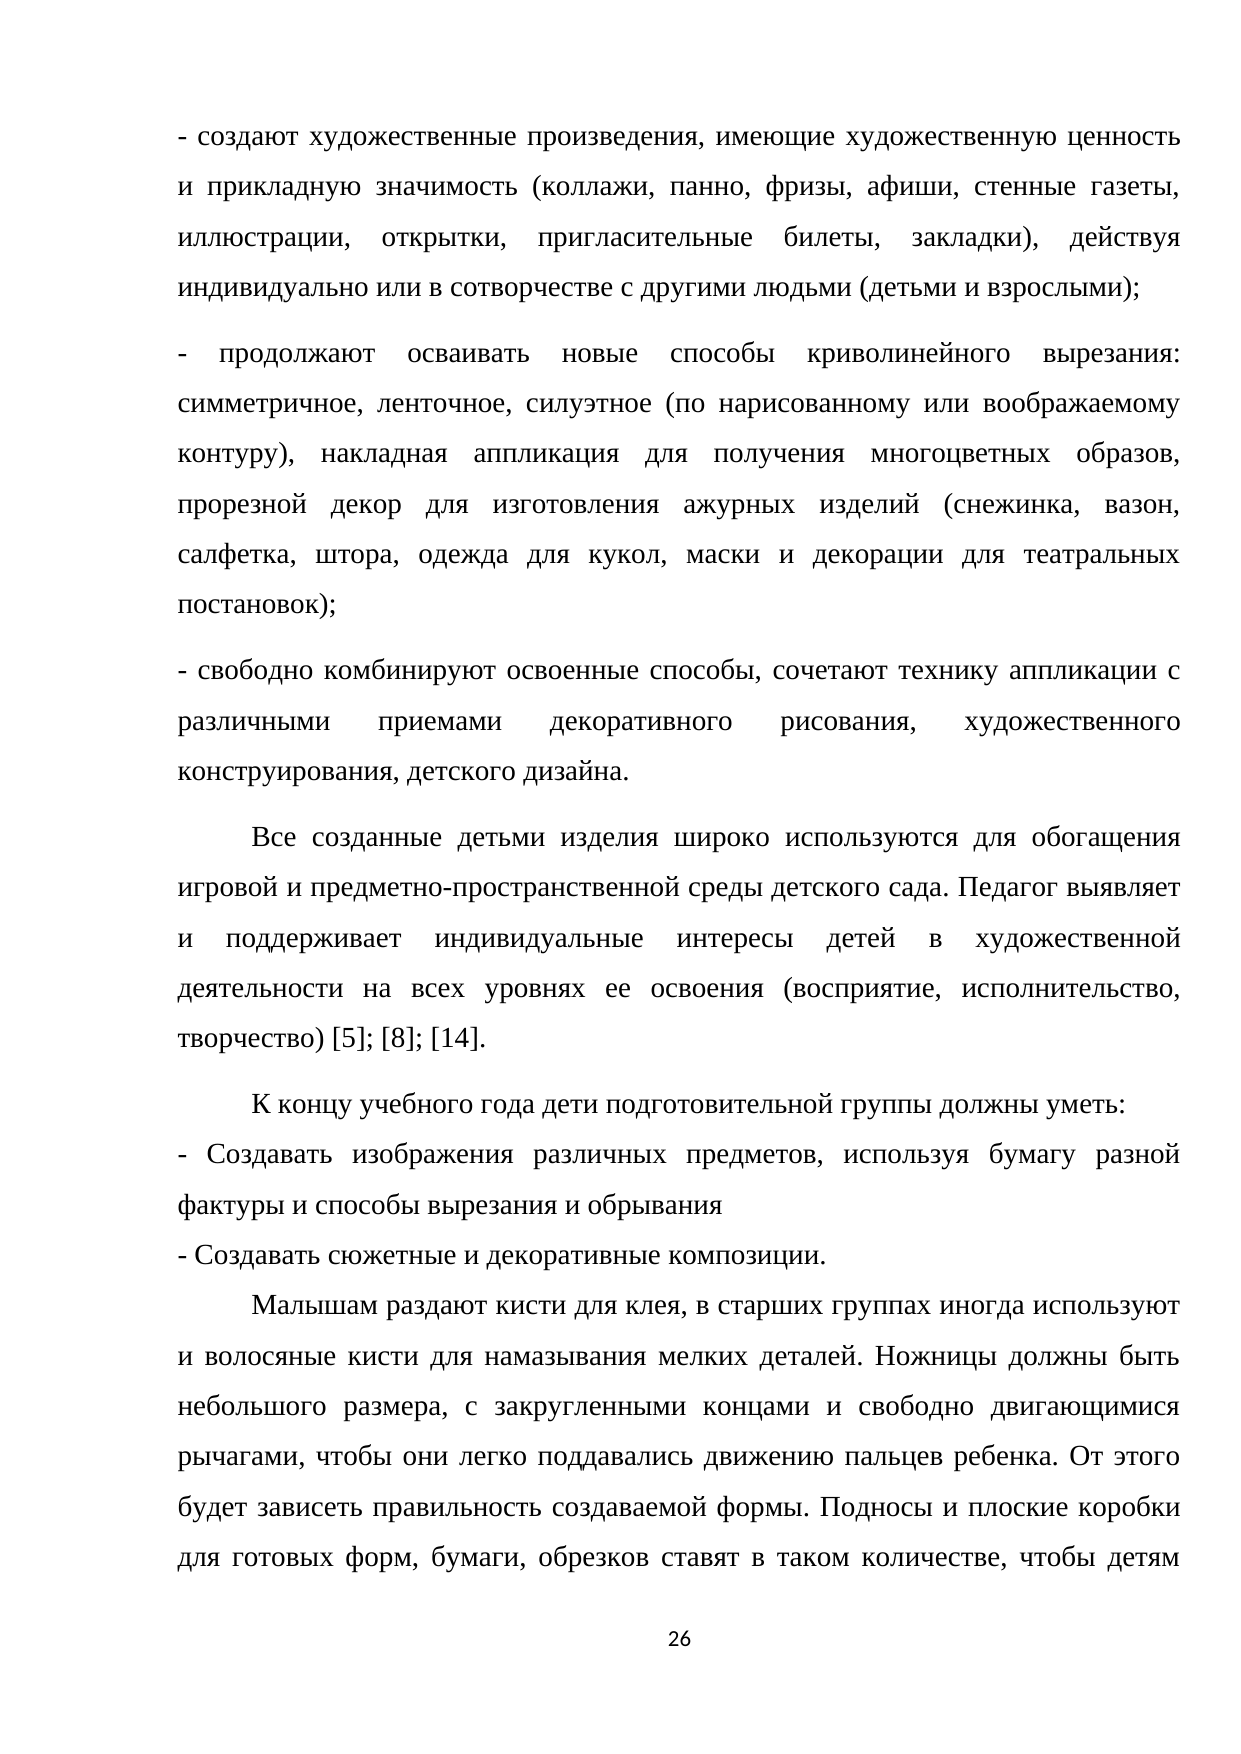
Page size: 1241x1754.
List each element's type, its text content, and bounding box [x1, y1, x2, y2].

text - свободно комбинируют освоенные способы, сочетают технику аппликации с различными приемами декоративного рисования, художественного конструирования, детского дизайна. [177, 652, 1181, 787]
text К концу учебного года дети подготовительной группы должны уметь: [177, 1086, 1181, 1120]
text Все созданные детьми изделия широко используются для обогащения игровой и предметно-пространственной среды детского сада. Педагог выявляет и поддерживает индивидуальные интересы детей в художественной деятельности на всех уровнях ее освоения (восприятие, исполнительство, творчество) [5]; [8]; [14]. [177, 819, 1181, 1054]
text - создают художественные произведения, имеющие художественную ценность и прикладную значимость (коллажи, панно, фризы, афиши, стенные газеты, иллюстрации, открытки, пригласительные билеты, закладки), действуя индивидуально или в сотворчестве с другими людьми (детьми и взрослыми); [177, 118, 1181, 303]
text - Создавать изображения различных предметов, используя бумагу разной фактуры и способы вырезания и обрывания [177, 1137, 1181, 1220]
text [177, 1287, 1181, 1573]
text - Создавать сюжетные и декоративные композиции. [177, 1237, 1181, 1271]
text - продолжают осваивать новые способы криволинейного вырезания: симметричное, ленточное, силуэтное (по нарисованному или воображаемому контуру), накладная аппликация для получения многоцветных образов, прорезной декор для изготовления ажурных изделий (снежинка, вазон, салфетка, штора, одежда для кукол, маски и декорации для театральных постановок); [177, 335, 1181, 620]
